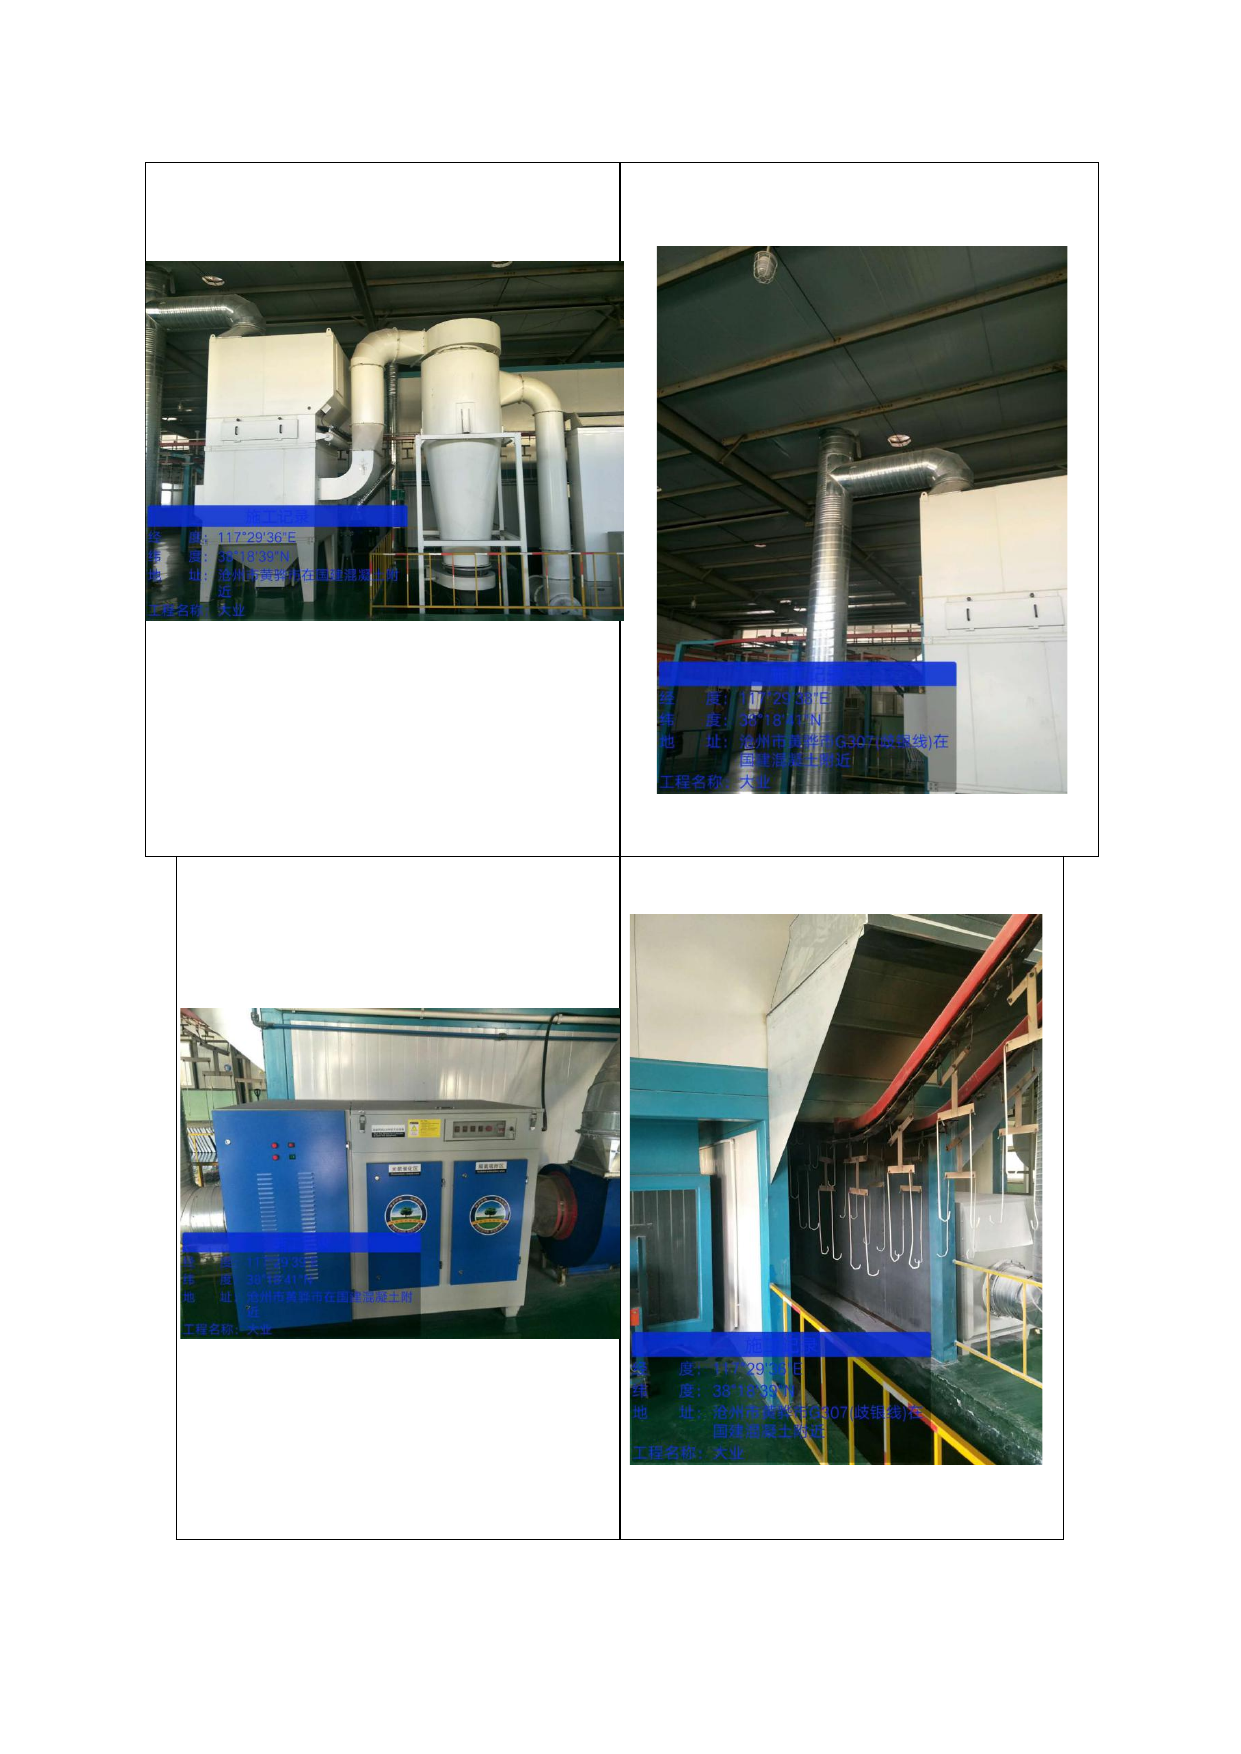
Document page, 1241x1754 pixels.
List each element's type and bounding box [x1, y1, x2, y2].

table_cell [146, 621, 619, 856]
picture [180, 1008, 620, 1339]
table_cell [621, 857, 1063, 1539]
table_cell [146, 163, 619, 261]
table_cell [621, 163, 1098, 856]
picture [656, 246, 1068, 794]
picture [629, 914, 1043, 1465]
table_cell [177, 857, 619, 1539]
picture [145, 261, 624, 621]
